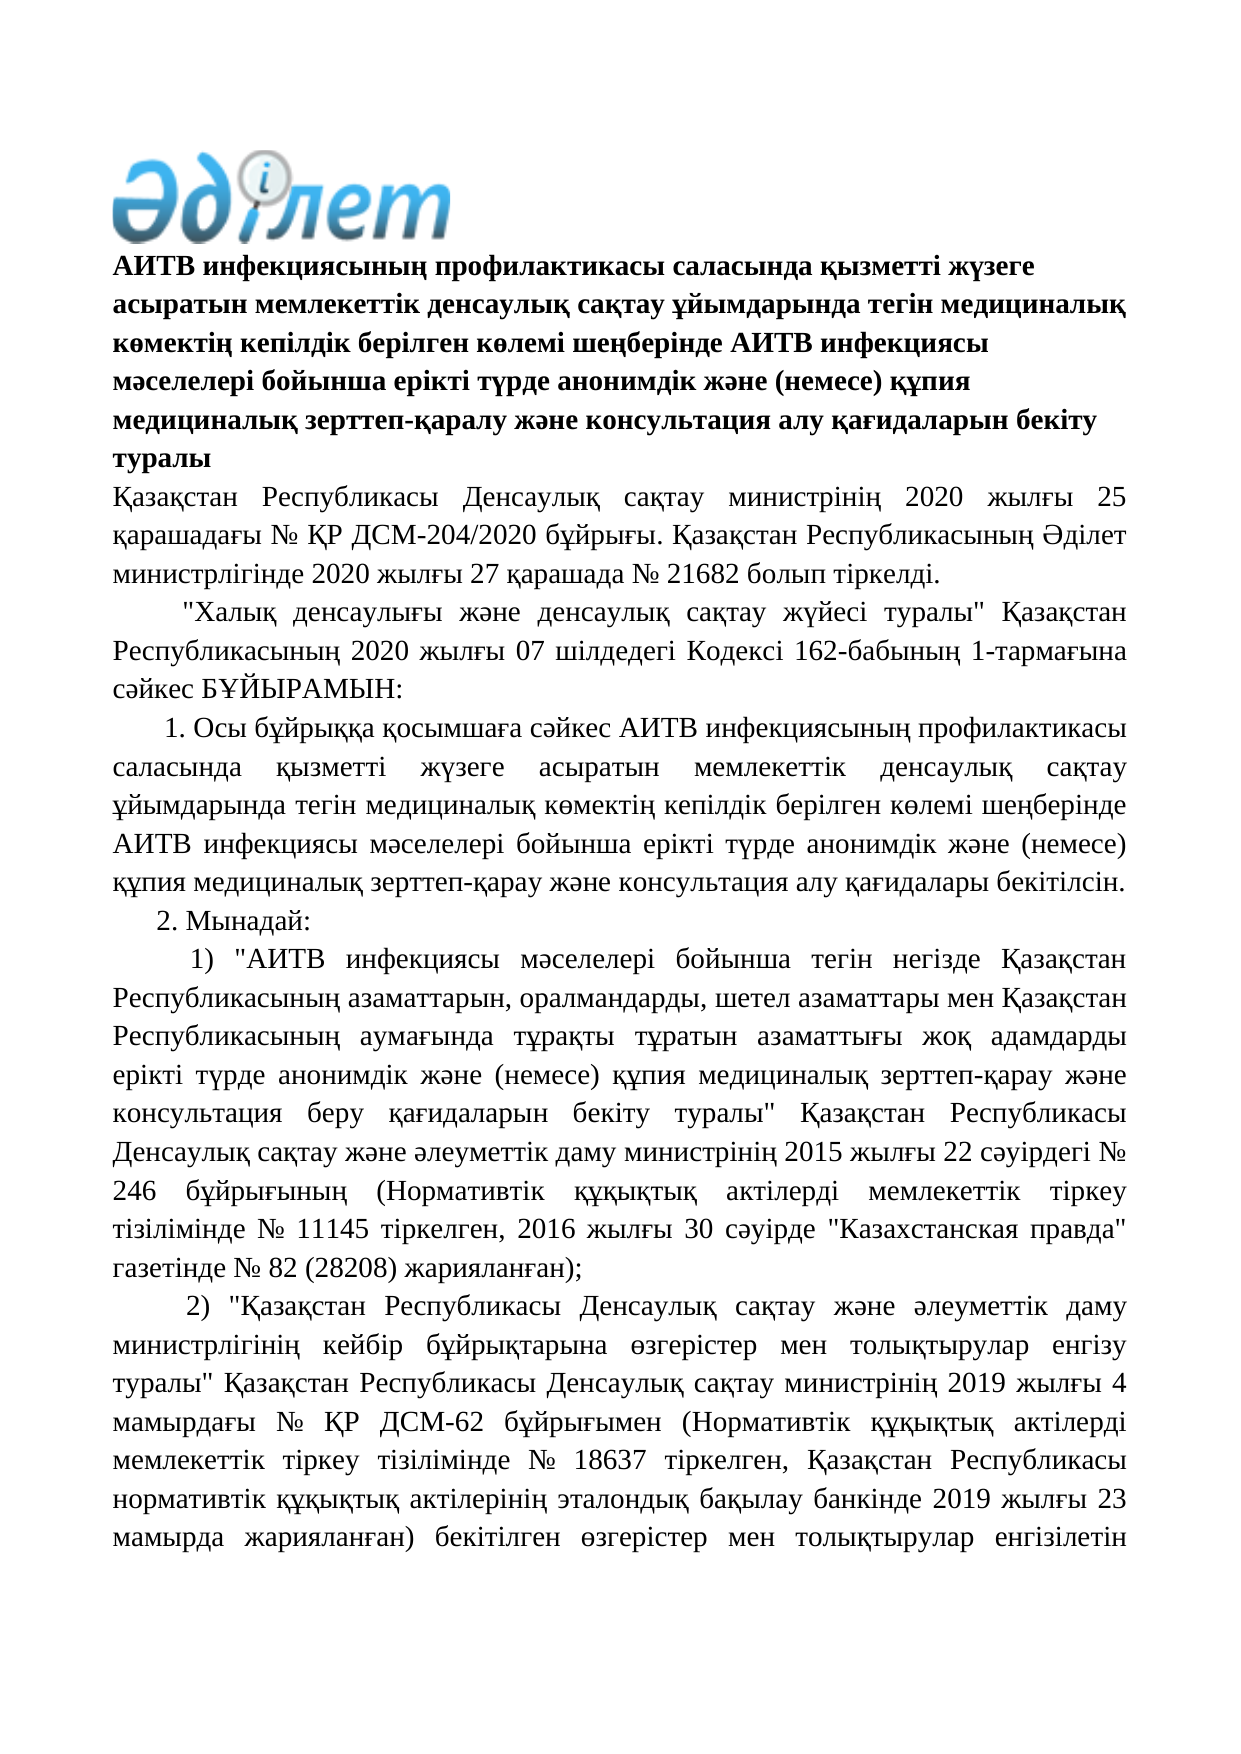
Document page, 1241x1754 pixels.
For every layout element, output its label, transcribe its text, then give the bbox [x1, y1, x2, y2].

text 2. Мынадай: [112, 903, 1128, 936]
picture [112, 150, 451, 244]
text АИТВ инфекциясының профилактикасы саласында қызметті жүзеге асыратын мемлекеттік денсаулық сақтау ұйымдарында тегін медициналық көмектің кепілдік берілген көлемі шеңберінде АИТВ инфекциясы мәселелері бойынша ерікті түрде анонимдік және (немесе) құпия медициналық зерттеп-қаралу және консультация алу қағидаларын бекіту туралы [112, 248, 1128, 474]
text Қазақстан Республикасы Денсаулық сақтау министрінің 2020 жылғы 25 қарашадағы № ҚР ДСМ-204/2020 бұйрығы. Қазақстан Республикасының Әділет министрлігінде 2020 жылғы 27 қарашада № 21682 болып тіркелді. [112, 479, 1128, 589]
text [112, 1288, 1128, 1553]
text 1) "АИТВ инфекциясы мәселелері бойынша тегін негізде Қазақстан Республикасының азаматтарын, оралмандарды, шетел азаматтары мен Қазақстан Республикасының аумағында тұрақты тұратын азаматтығы жоқ адамдарды ерікті түрде анонимдік және (немесе) құпия медициналық зерттеп-қарау және консультация беру қағидаларын бекіту туралы" Қазақстан Республикасы Денсаулық сақтау және әлеуметтік даму министрінің 2015 жылғы 22 сәуірдегі № 246 бұйрығының (Нормативтік құқықтық актілерді мемлекеттік тіркеу тізілімінде № 11145 тіркелген, 2016 жылғы 30 сәуірде "Казахстанская правда" газетінде № 82 (28208) жарияланған); [112, 941, 1128, 1283]
text "Халық денсаулығы және денсаулық сақтау жүйесі туралы" Қазақстан Республикасының 2020 жылғы 07 шілдедегі Кодексі 162-бабының 1-тармағына сәйкес БҰЙЫРАМЫН: [112, 594, 1128, 705]
text 1. Осы бұйрыққа қосымшаға сәйкес АИТВ инфекциясының профилактикасы саласында қызметті жүзеге асыратын мемлекеттік денсаулық сақтау ұйымдарында тегін медициналық көмектің кепілдік берілген көлемі шеңберінде АИТВ инфекциясы мәселелері бойынша ерікті түрде анонимдік және (немесе) құпия медициналық зерттеп-қарау және консультация алу қағидалары бекітілсін. [112, 710, 1128, 898]
